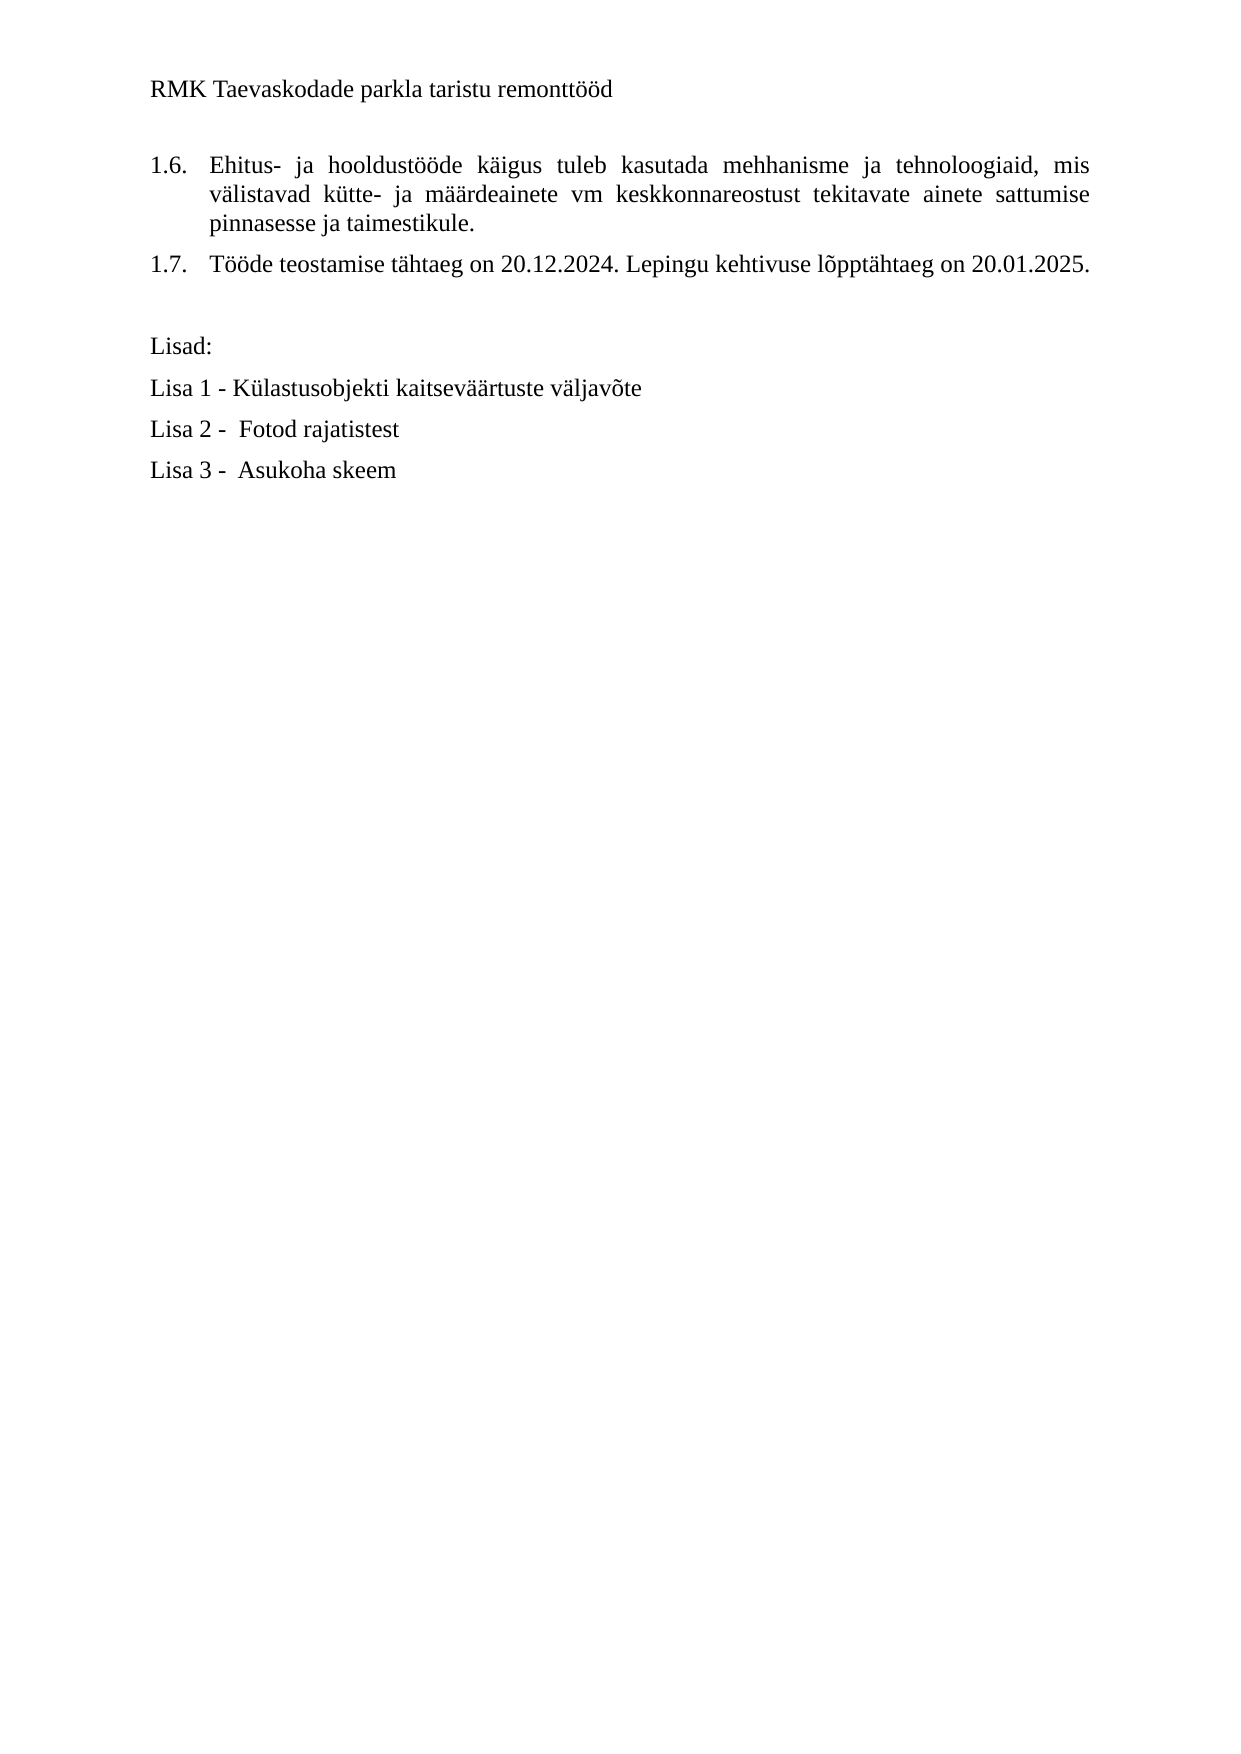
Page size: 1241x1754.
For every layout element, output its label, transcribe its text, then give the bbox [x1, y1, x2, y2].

text Lisa 3 - Asukoha skeem [150, 455, 1090, 484]
list Tööde teostamise tähtaeg on 20.12.2024. Lepingu kehtivuse lõpptähtaeg on 20.01.2025. [150, 249, 1090, 278]
text Lisa 2 - Fotod rajatistest [150, 414, 1090, 443]
list Ehitus- ja hooldustööde käigus tuleb kasutada mehhanisme ja tehnoloogiaid, mis välistavad kütte- ja määrdeainete vm keskkonnareostust tekitavate ainete sattumise pinnasesse ja taimestikule. [150, 150, 1090, 236]
text Lisad: [150, 331, 1090, 360]
text Lisa 1 - Külastusobjekti kaitseväärtuste väljavõte [150, 373, 1090, 401]
